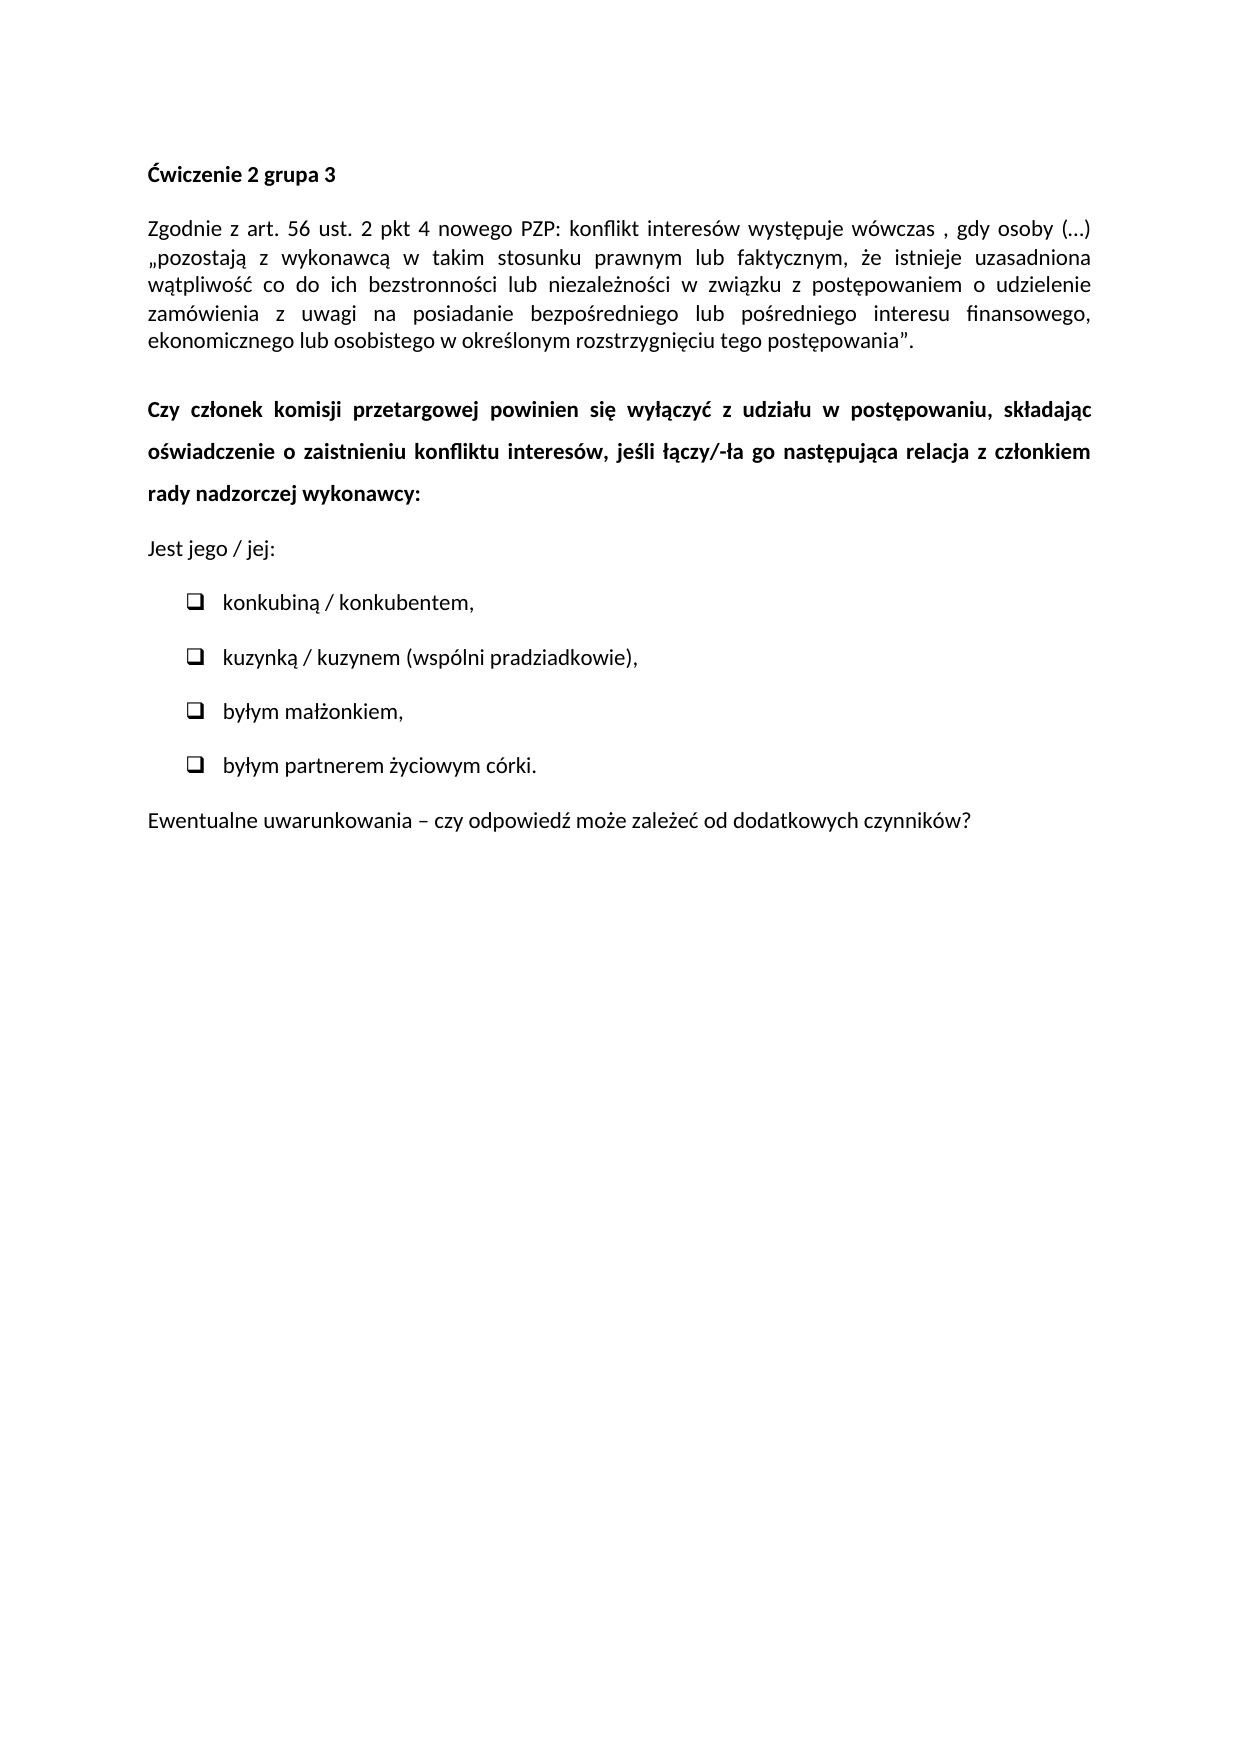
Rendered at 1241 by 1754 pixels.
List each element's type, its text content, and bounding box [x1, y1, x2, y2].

text Zgodnie z art. 56 ust. 2 pkt 4 nowego PZP: konflikt interesów występuje wówczas , gdy osoby (…) „pozostają z wykonawcą w takim stosunku prawnym lub faktycznym, że istnieje uzasadniona wątpliwość co do ich bezstronności lub niezależności w związku z postępowaniem o udzielenie zamówienia z uwagi na posiadanie bezpośredniego lub pośredniego interesu finansowego, ekonomicznego lub osobistego w określonym rozstrzygnięciu tego postępowania”. [148, 214, 1093, 355]
text Jest jego / jej: [148, 534, 1093, 562]
text Czy członek komisji przetargowej powinien się wyłączyć z udziału w postępowaniu, składając oświadczenie o zaistnieniu konfliktu interesów, jeśli łączy/-ła go następująca relacja z członkiem rady nadzorczej wykonawcy: [148, 395, 1093, 507]
list konkubiną / konkubentem, [185, 588, 1093, 616]
list byłym małżonkiem, [185, 697, 1093, 725]
text Ćwiczenie 2 grupa 3 [148, 160, 1093, 188]
list byłym partnerem życiowym córki. [185, 752, 1093, 779]
list kuzynką / kuzynem (wspólni pradziadkowie), [185, 643, 1093, 671]
text Ewentualne uwarunkowania – czy odpowiedź może zależeć od dodatkowych czynników? [148, 806, 1093, 834]
